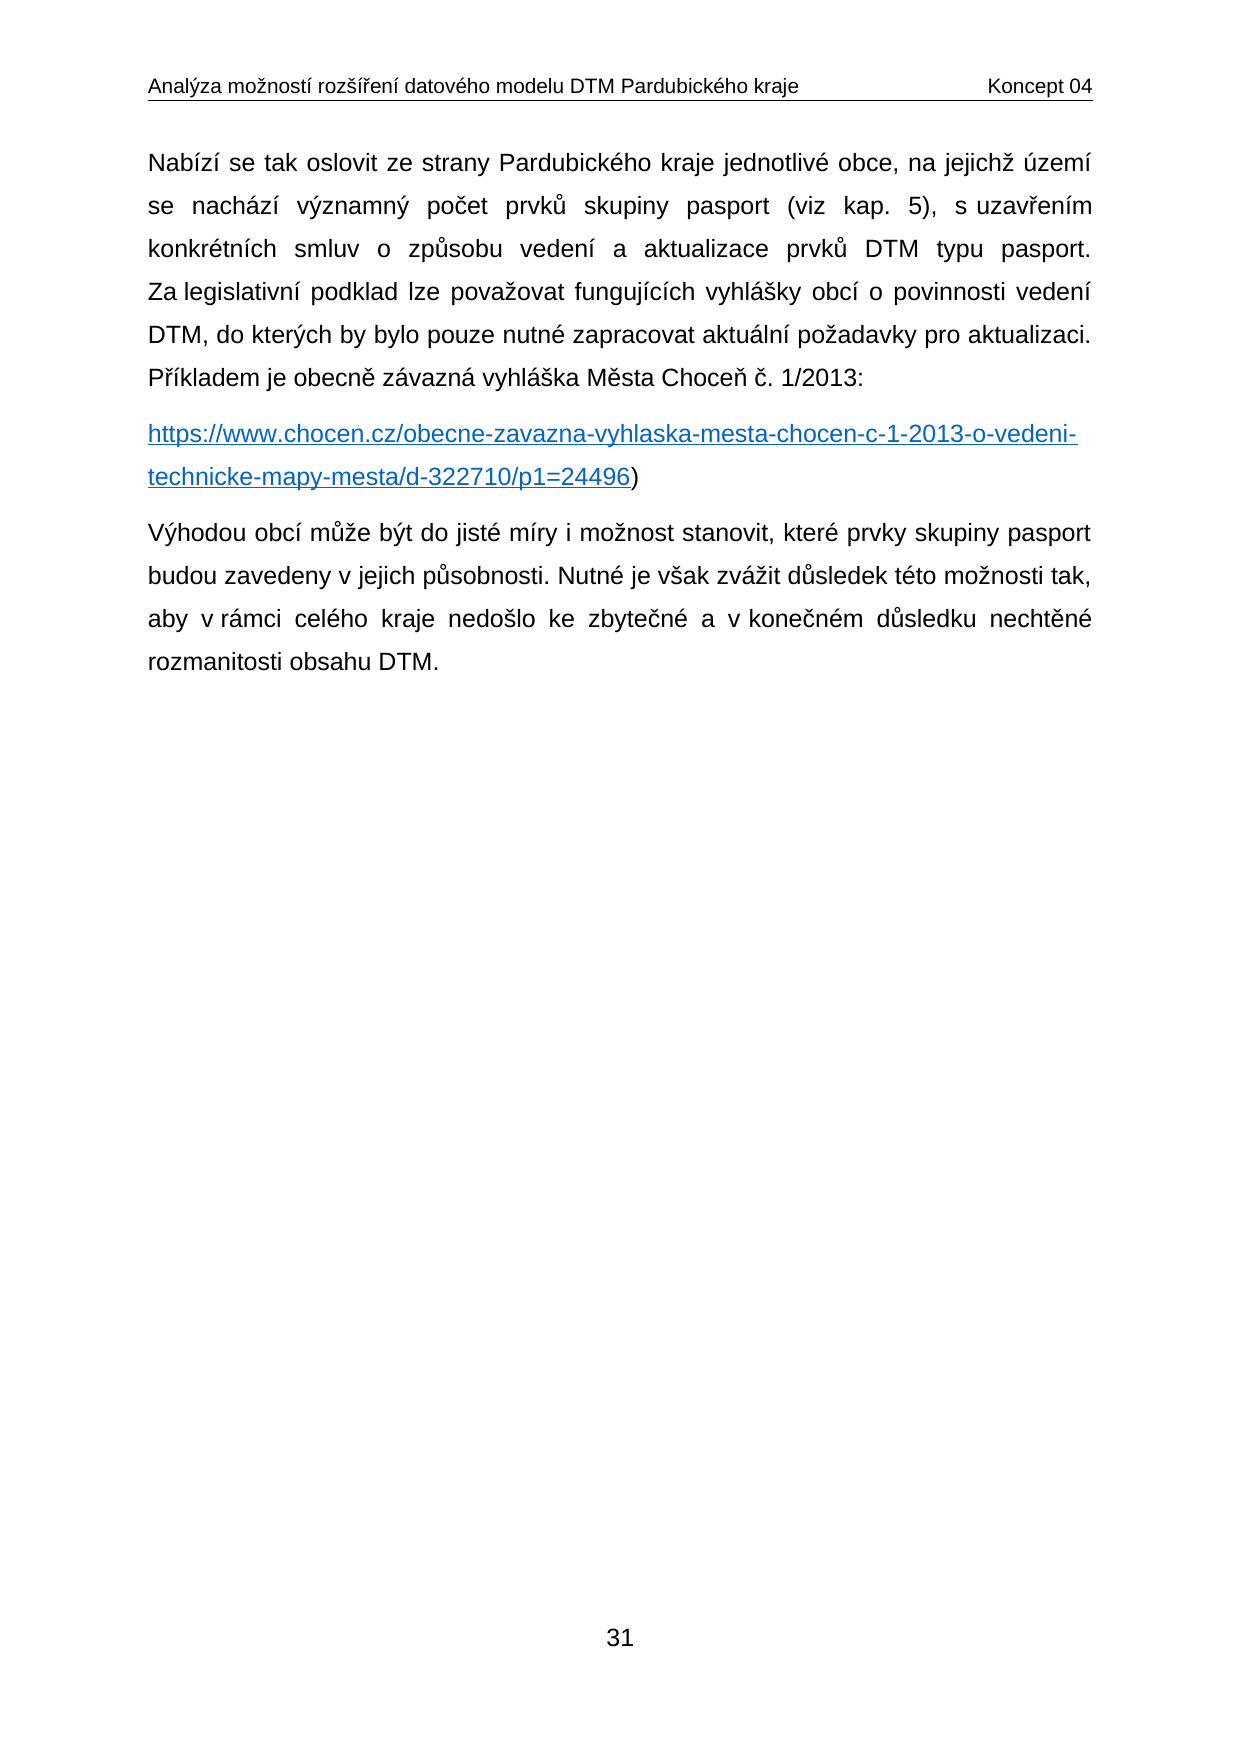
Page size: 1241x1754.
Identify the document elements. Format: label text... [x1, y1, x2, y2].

text Nabízí se tak oslovit ze strany Pardubického kraje jednotlivé obce, na jejichž území se nachází významný počet prvků skupiny pasport (viz kap. 5), s uzavřením konkrétních smluv o způsobu vedení a aktualizace prvků DTM typu pasport. Za legislativní podklad lze považovat fungujících vyhlášky obcí o povinnosti vedení DTM, do kterých by bylo pouze nutné zapracovat aktuální požadavky pro aktualizaci. Příkladem je obecně závazná vyhláška Města Choceň č. 1/2013: [148, 148, 1093, 392]
text Výhodou obcí může být do jisté míry i možnost stanovit, které prvky skupiny pasport budou zavedeny v jejich působnosti. Nutné je však zvážit důsledek této možnosti tak, aby v rámci celého kraje nedošlo ke zbytečné a v konečném důsledku nechtěné rozmanitosti obsahu DTM. [148, 518, 1093, 676]
text https://www.chocen.cz/obecne-zavazna-vyhlaska-mesta-chocen-c-1-2013-o-vedeni-technicke-mapy-mesta/d-322710/p1=24496) [148, 419, 1093, 491]
